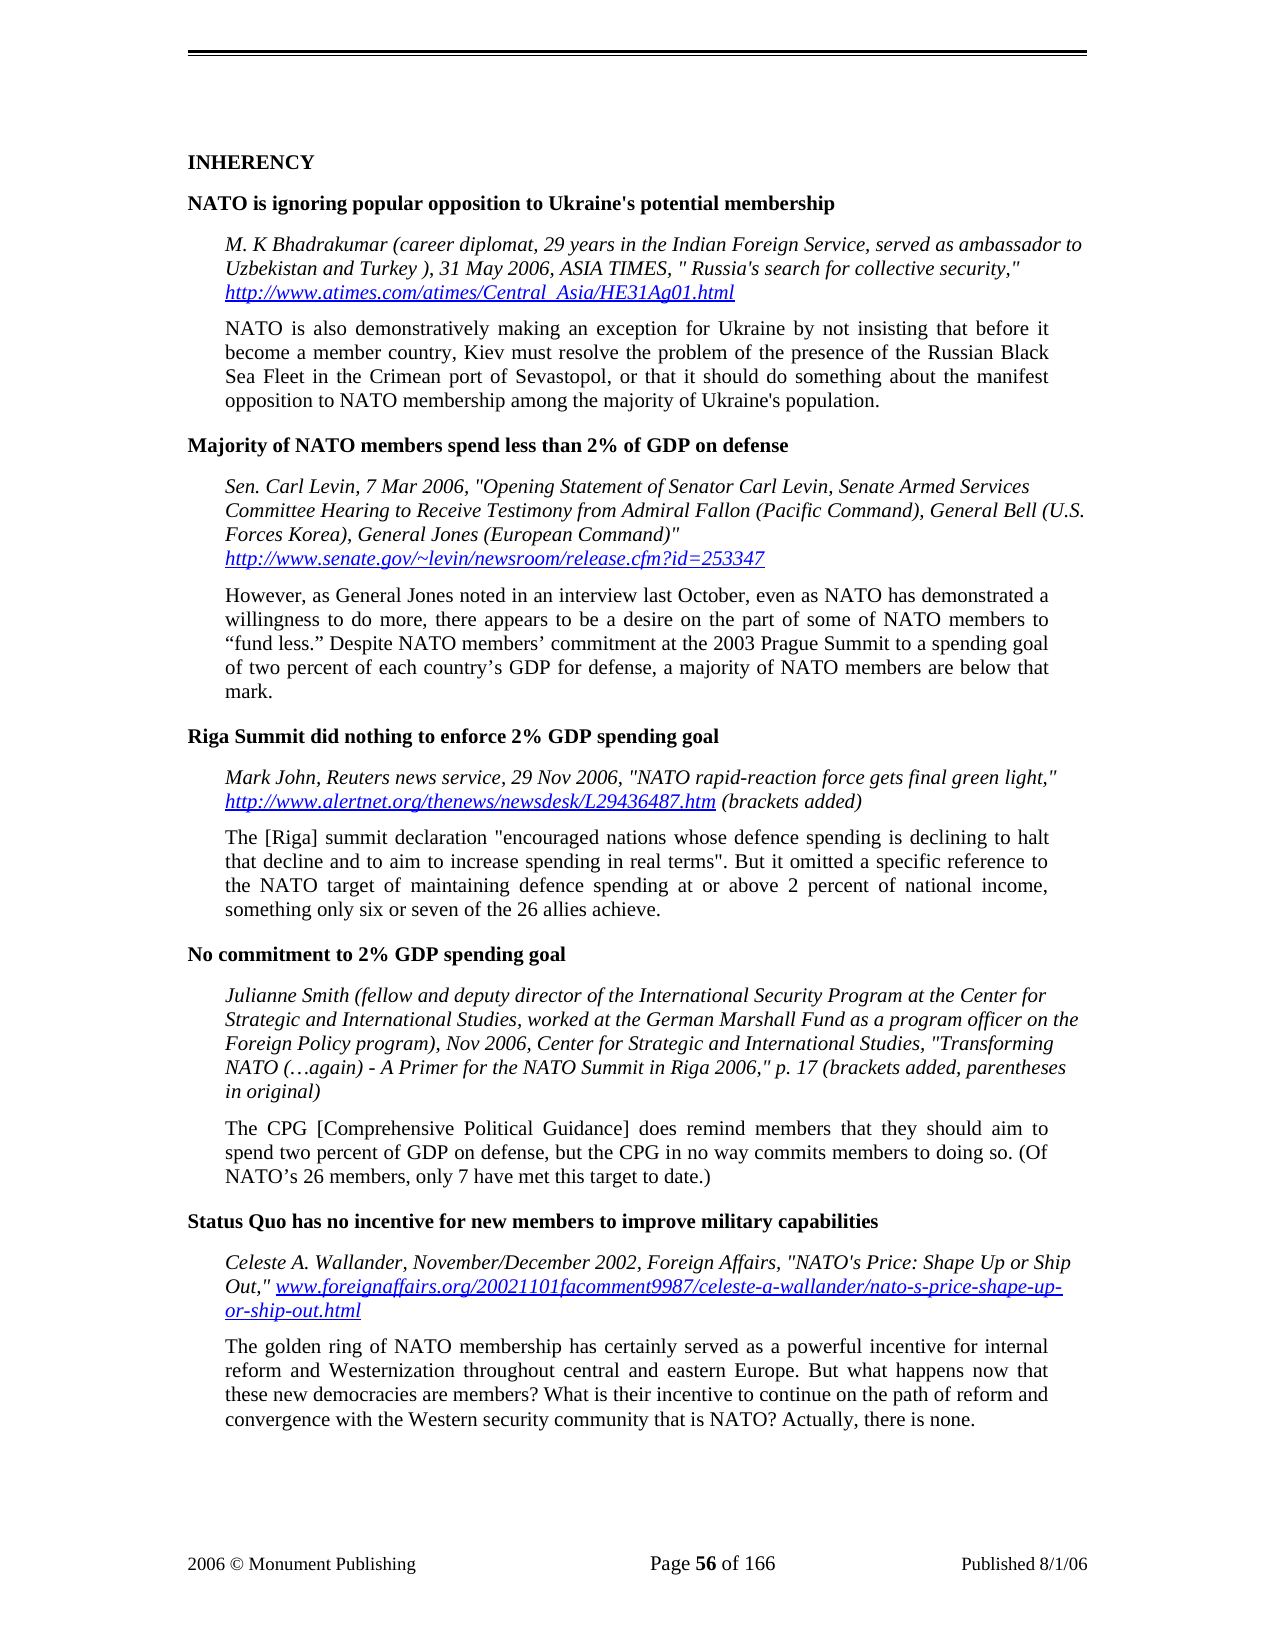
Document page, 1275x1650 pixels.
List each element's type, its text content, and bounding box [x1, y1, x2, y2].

text Majority of NATO members spend less than 2% of GDP on defense [187, 433, 1087, 457]
text M. K Bhadrakumar (career diplomat, 29 years in the Indian Foreign Service, served as ambassador to Uzbekistan and Turkey ), 31 May 2006, ASIA TIMES, " Russia's search for collective security," http://www.atimes.com/atimes/Central_Asia/HE31Ag01.html [225, 231, 1087, 304]
text Sen. Carl Levin, 7 Mar 2006, "Opening Statement of Senator Carl Levin, Senate Armed Services Committee Hearing to Receive Testimony from Admiral Fallon (Pacific Command), General Bell (U.S. Forces Korea), General Jones (European Command)" http://www.senate.gov/~levin/newsroom/release.cfm?id=253347 [225, 474, 1087, 570]
text Status Quo has no incentive for new members to improve military capabilities [187, 1209, 1087, 1233]
text No commitment to 2% GDP spending goal [187, 942, 1087, 966]
text Riga Summit did nothing to enforce 2% GDP spending goal [187, 724, 1087, 748]
text INHERENCY [187, 150, 1087, 174]
text NATO is also demonstratively making an exception for Ukraine by not insisting that before it become a member country, Kiev must resolve the problem of the presence of the Russian Black Sea Fleet in the Crimean port of Sevastopol, or that it should do something about the manifest opposition to NATO membership among the majority of Ukraine's population. [225, 316, 1050, 412]
text The [Riga] summit declaration "encouraged nations whose defence spending is declining to halt that decline and to aim to increase spending in real terms". But it omitted a specific reference to the NATO target of maintaining defence spending at or above 2 percent of national income, something only six or seven of the 26 allies achieve. [225, 825, 1050, 921]
text Celeste A. Wallander, November/December 2002, Foreign Affairs, "NATO's Price: Shape Up or Ship Out," www.foreignaffairs.org/20021101facomment9987/celeste-a-wallander/nato-s-price-shape-up-or-ship-out.html [225, 1249, 1087, 1322]
text The CPG [Comprehensive Political Guidance] does remind members that they should aim to spend two percent of GDP on defense, but the CPG in no way commits members to doing so. (Of NATO’s 26 members, only 7 have met this target to date.) [225, 1116, 1050, 1188]
text The golden ring of NATO membership has certainly served as a powerful incentive for internal reform and Westernization throughout central and eastern Europe. But what happens now that these new democracies are members? What is their incentive to continue on the path of reform and convergence with the Western security community that is NATO? Actually, there is none. [225, 1334, 1050, 1431]
text Mark John, Reuters news service, 29 Nov 2006, "NATO rapid-reaction force gets final green light," http://www.alertnet.org/thenews/newsdesk/L29436487.htm (brackets added) [225, 764, 1087, 813]
text However, as General Jones noted in an interview last October, even as NATO has demonstrated a willingness to do more, there appears to be a desire on the part of some of NATO members to “fund less.” Despite NATO members’ commitment at the 2003 Prague Summit to a spending goal of two percent of each country’s GDP for defense, a majority of NATO members are below that mark. [225, 583, 1050, 703]
text NATO is ignoring popular opposition to Ukraine's potential membership [187, 191, 1087, 215]
text Julianne Smith (fellow and deputy director of the International Security Program at the Center for Strategic and International Studies, worked at the German Marshall Fund as a program officer on the Foreign Policy program), Nov 2006, Center for Strategic and International Studies, "Transforming NATO (…again) - A Primer for the NATO Summit in Riga 2006," p. 17 (brackets added, parentheses in original) [225, 983, 1087, 1103]
